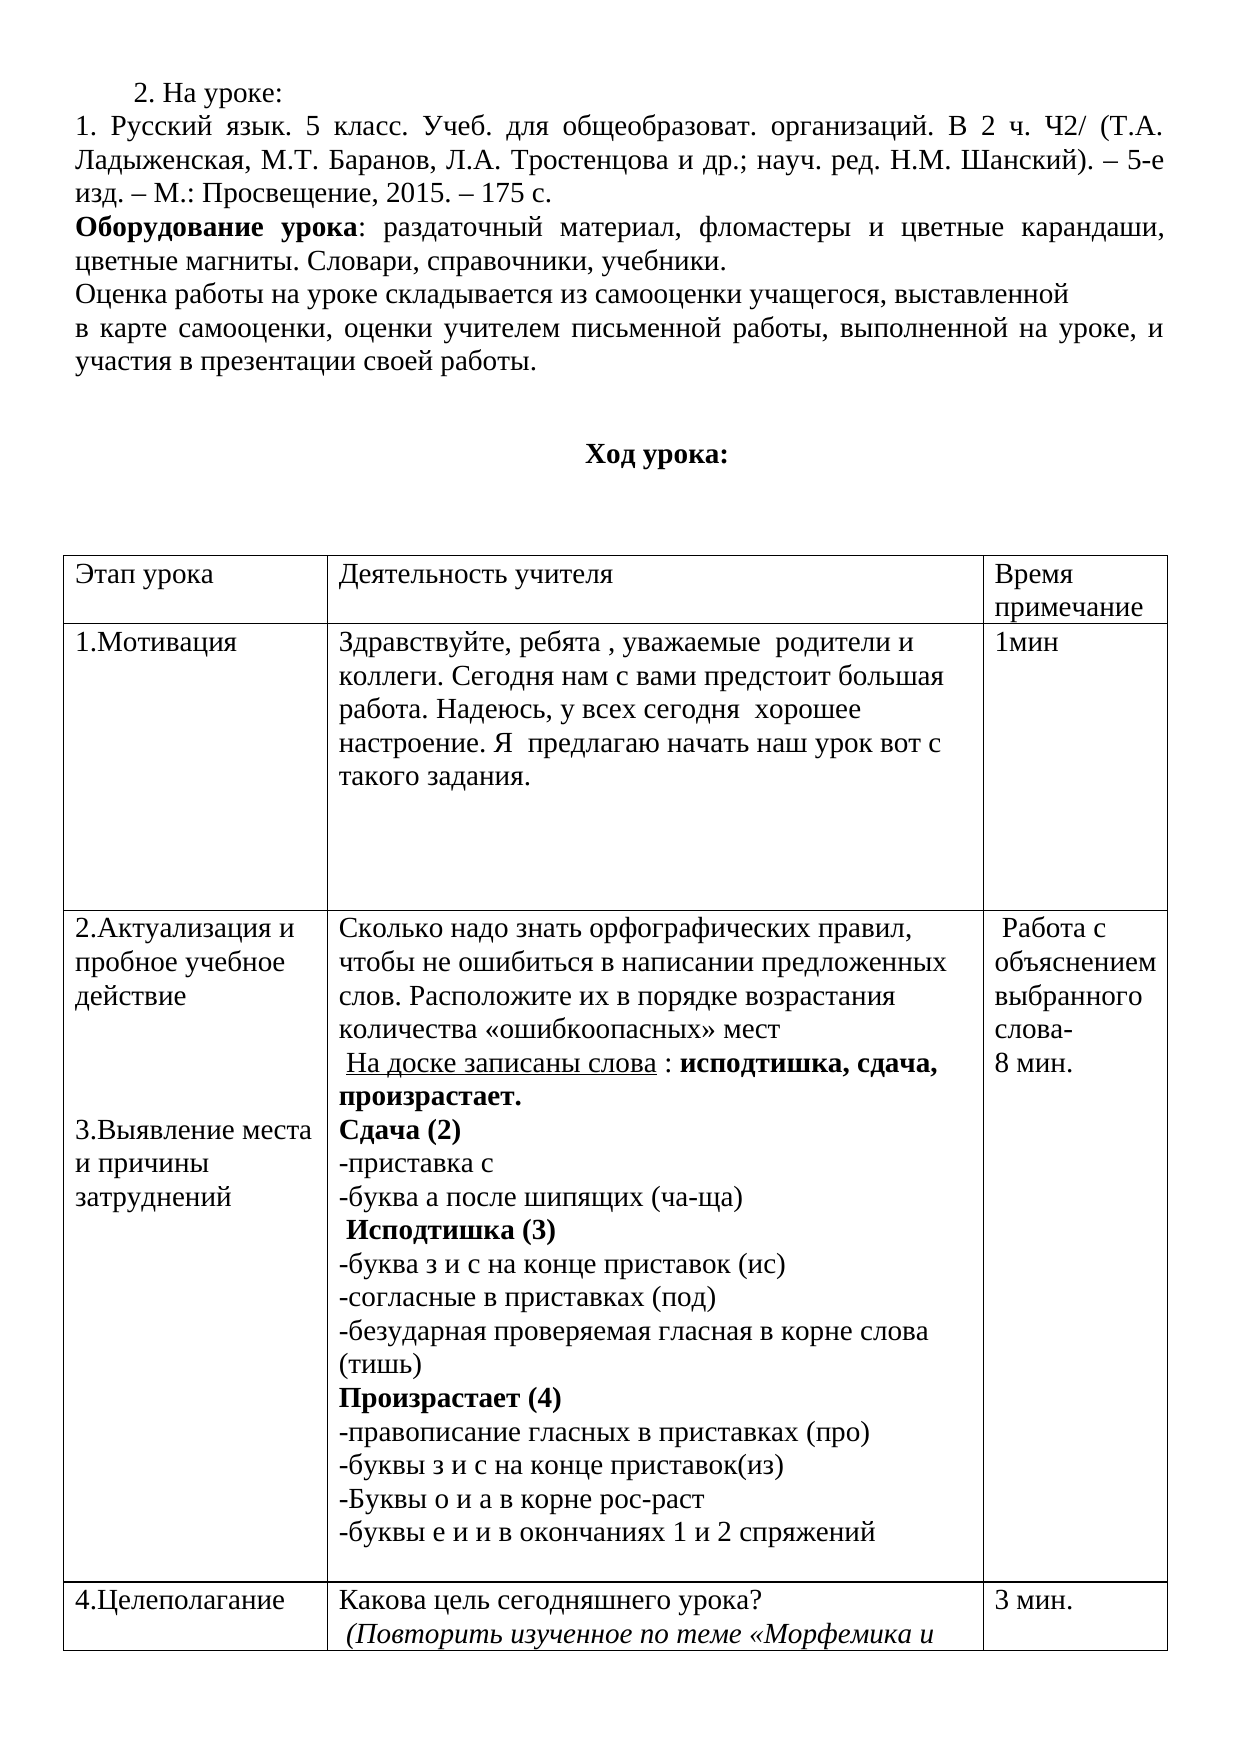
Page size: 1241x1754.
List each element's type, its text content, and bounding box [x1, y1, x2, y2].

table_cell 4.Целеполагание [64, 1583, 327, 1649]
table_cell Здравствуйте, ребята , уважаемые родители и коллеги. Сегодня нам с вами предстоит большая работа. Надеюсь, у всех сегодня хорошее настроение. Я предлагаю начать наш урок вот с такого задания. [328, 624, 983, 909]
text 2. На уроке: [75, 75, 1165, 108]
table_cell 2.Актуализация и пробное учебное действие 3.Выявление места и причины затруднений [64, 911, 327, 1581]
text 1. Русский язык. 5 класс. Учеб. для общеобразоват. организаций. В 2 ч. Ч2/ (Т.А. Ладыженская, М.Т. Баранов, Л.А. Тростенцова и др.; науч. ред. Н.М. Шанский). – 5-е изд. – М.: Просвещение, 2015. – 175 с. [75, 108, 1165, 209]
text в карте самооценки, оценки учителем письменной работы, выполненной на уроке, и участия в презентации своей работы. [75, 310, 1165, 377]
table_cell 1мин [984, 624, 1167, 909]
table_header Этап урока [64, 556, 327, 623]
text Оценка работы на уроке складывается из самооценки учащегося, выставленной [75, 276, 1165, 310]
text Ход урока: [149, 436, 1165, 470]
table_header Деятельность учителя [328, 556, 983, 623]
table_header Время примечание [984, 556, 1167, 623]
table_cell 1.Мотивация [64, 624, 327, 909]
table_cell Работа с объяснением выбранного слова- 8 мин. [984, 911, 1167, 1581]
table_cell 3 мин. [984, 1583, 1167, 1649]
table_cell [328, 1583, 983, 1649]
text Оборудование урока: раздаточный материал, фломастеры и цветные карандаши, цветные магниты. Словари, справочники, учебники. [75, 209, 1165, 276]
table_cell Сколько надо знать орфографических правил, чтобы не ошибиться в написании предложенных слов. Расположите их в порядке возрастания количества «ошибкоопасных» мест На доске записаны слова : исподтишка, сдача, произрастает. Сдача (2) -приставка с -буква а после шипящих (ча-ща) Исподтишка (3) -буква з и с на конце приставок (ис) -согласные в приставках (под) -безударная проверяемая гласная в корне слова (тишь) Произрастает (4) -правописание гласных в приставках (про) -буквы з и с на конце приставок(из) -Буквы о и а в корне рос-раст -буквы е и и в окончаниях 1 и 2 спряжений [328, 911, 983, 1581]
